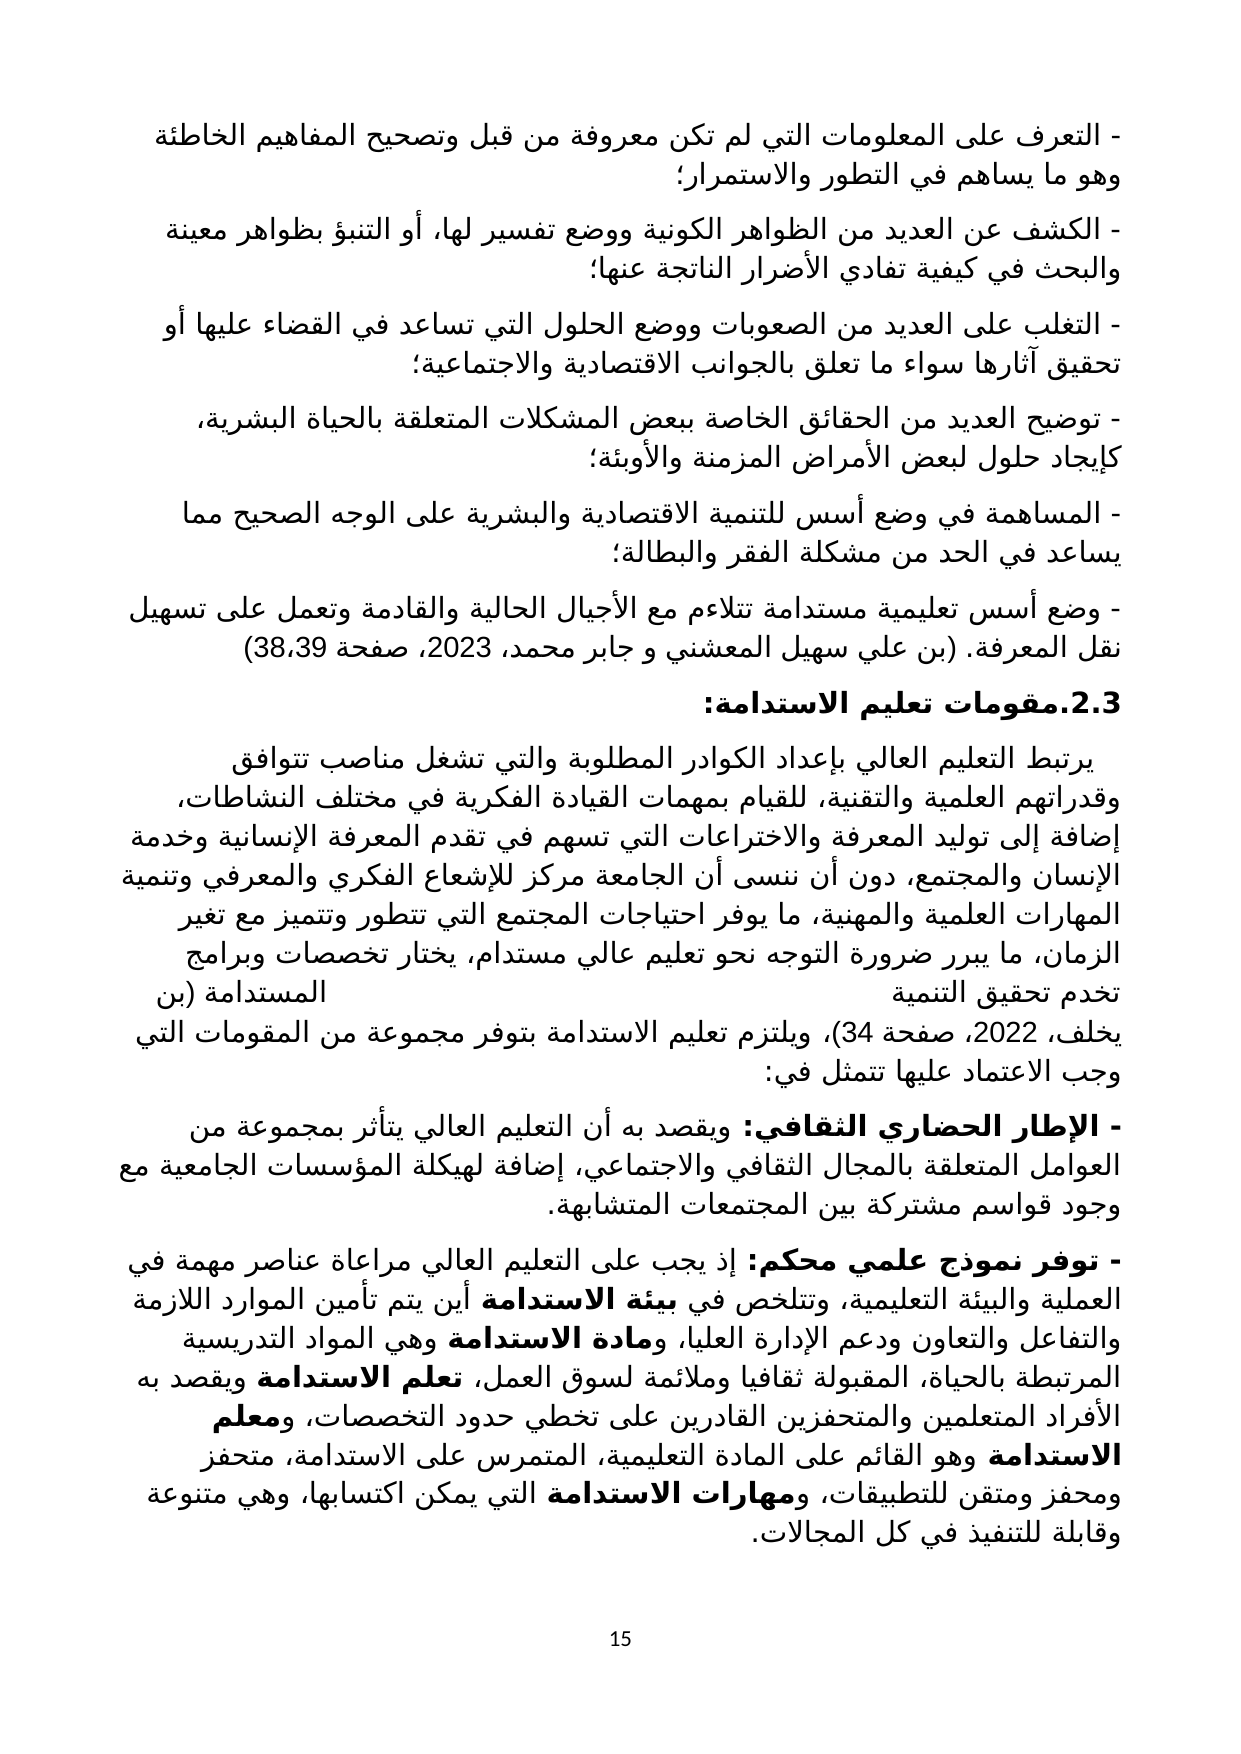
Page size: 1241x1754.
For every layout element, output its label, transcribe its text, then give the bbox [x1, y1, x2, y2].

text - الكشف عن العديد من الظواهر الكونية ووضع تفسير لها، أو التنبؤ بظواهر معينة والبحث في كيفية تفادي الأضرار الناتجة عنها؛ [118, 213, 1122, 286]
text - وضع أسس تعليمية مستدامة تتلاءم مع الأجيال الحالية والقادمة وتعمل على تسهيل نقل المعرفة. [118, 591, 1122, 664]
text - المساهمة في وضع أسس للتنمية الاقتصادية والبشرية على الوجه الصحيح مما يساعد في الحد من مشكلة الفقر والبطالة؛ [118, 496, 1122, 569]
text - الإطار الحضاري الثقافي: ويقصد به أن التعليم العالي يتأثر بمجموعة من العوامل المتعلقة بالمجال الثقافي والاجتماعي، إضافة لهيكلة المؤسسات الجامعية مع وجود قواسم مشتركة بين المجتمعات المتشابهة. [118, 1109, 1122, 1221]
text - التغلب على العديد من الصعوبات ووضع الحلول التي تساعد في القضاء عليها أو تحقيق آثارها سواء ما تعلق بالجوانب الاقتصادية والاجتماعية؛ [118, 307, 1122, 380]
text يرتبط التعليم العالي بإعداد الكوادر المطلوبة والتي تشغل مناصب تتوافق وقدراتهم العلمية والتقنية، للقيام بمهمات القيادة الفكرية في مختلف النشاطات، إضافة إلى توليد المعرفة والاختراعات التي تسهم في تقدم المعرفة الإنسانية وخدمة الإنسان والمجتمع، دون أن ننسى أن الجامعة مركز للإشعاع الفكري والمعرفي وتنمية المهارات العلمية والمهنية، ما يوفر احتياجات المجتمع التي تتطور وتتميز مع تغير الزمان، ما يبرر ضرورة التوجه نحو تعليم عالي مستدام، يختار تخصصات وبرامج تخدم تحقيق التنمية المستدامة، ويلتزم تعليم الاستدامة بتوفر مجموعة من المقومات التي وجب الاعتماد عليها تتمثل في: [118, 742, 1122, 1088]
text 2.3.مقومات تعليم الاستدامة: [118, 686, 1122, 720]
text - التعرف على المعلومات التي لم تكن معروفة من قبل وتصحيح المفاهيم الخاطئة وهو ما يساهم في التطور والاستمرار؛ [118, 118, 1122, 191]
text - توضيح العديد من الحقائق الخاصة ببعض المشكلات المتعلقة بالحياة البشرية، كإيجاد حلول لبعض الأمراض المزمنة والأوبئة؛ [118, 402, 1122, 475]
text - توفر نموذج علمي محكم: إذ يجب على التعليم العالي مراعاة عناصر مهمة في العملية والبيئة التعليمية، وتتلخص في بيئة الاستدامة أين يتم تأمين الموارد اللازمة والتفاعل والتعاون ودعم الإدارة العليا، ومادة الاستدامة وهي المواد التدريسية المرتبطة بالحياة، المقبولة ثقافيا وملائمة لسوق العمل، تعلم الاستدامة ويقصد به الأفراد المتعلمين والمتحفزين القادرين على تخطي حدود التخصصات، ومعلم الاستدامة وهو القائم على المادة التعليمية، المتمرس على الاستدامة، متحفز ومحفز ومتقن للتطبيقات، ومهارات الاستدامة التي يمكن اكتسابها، وهي متنوعة وقابلة للتنفيذ في كل المجالات. [118, 1243, 1122, 1550]
